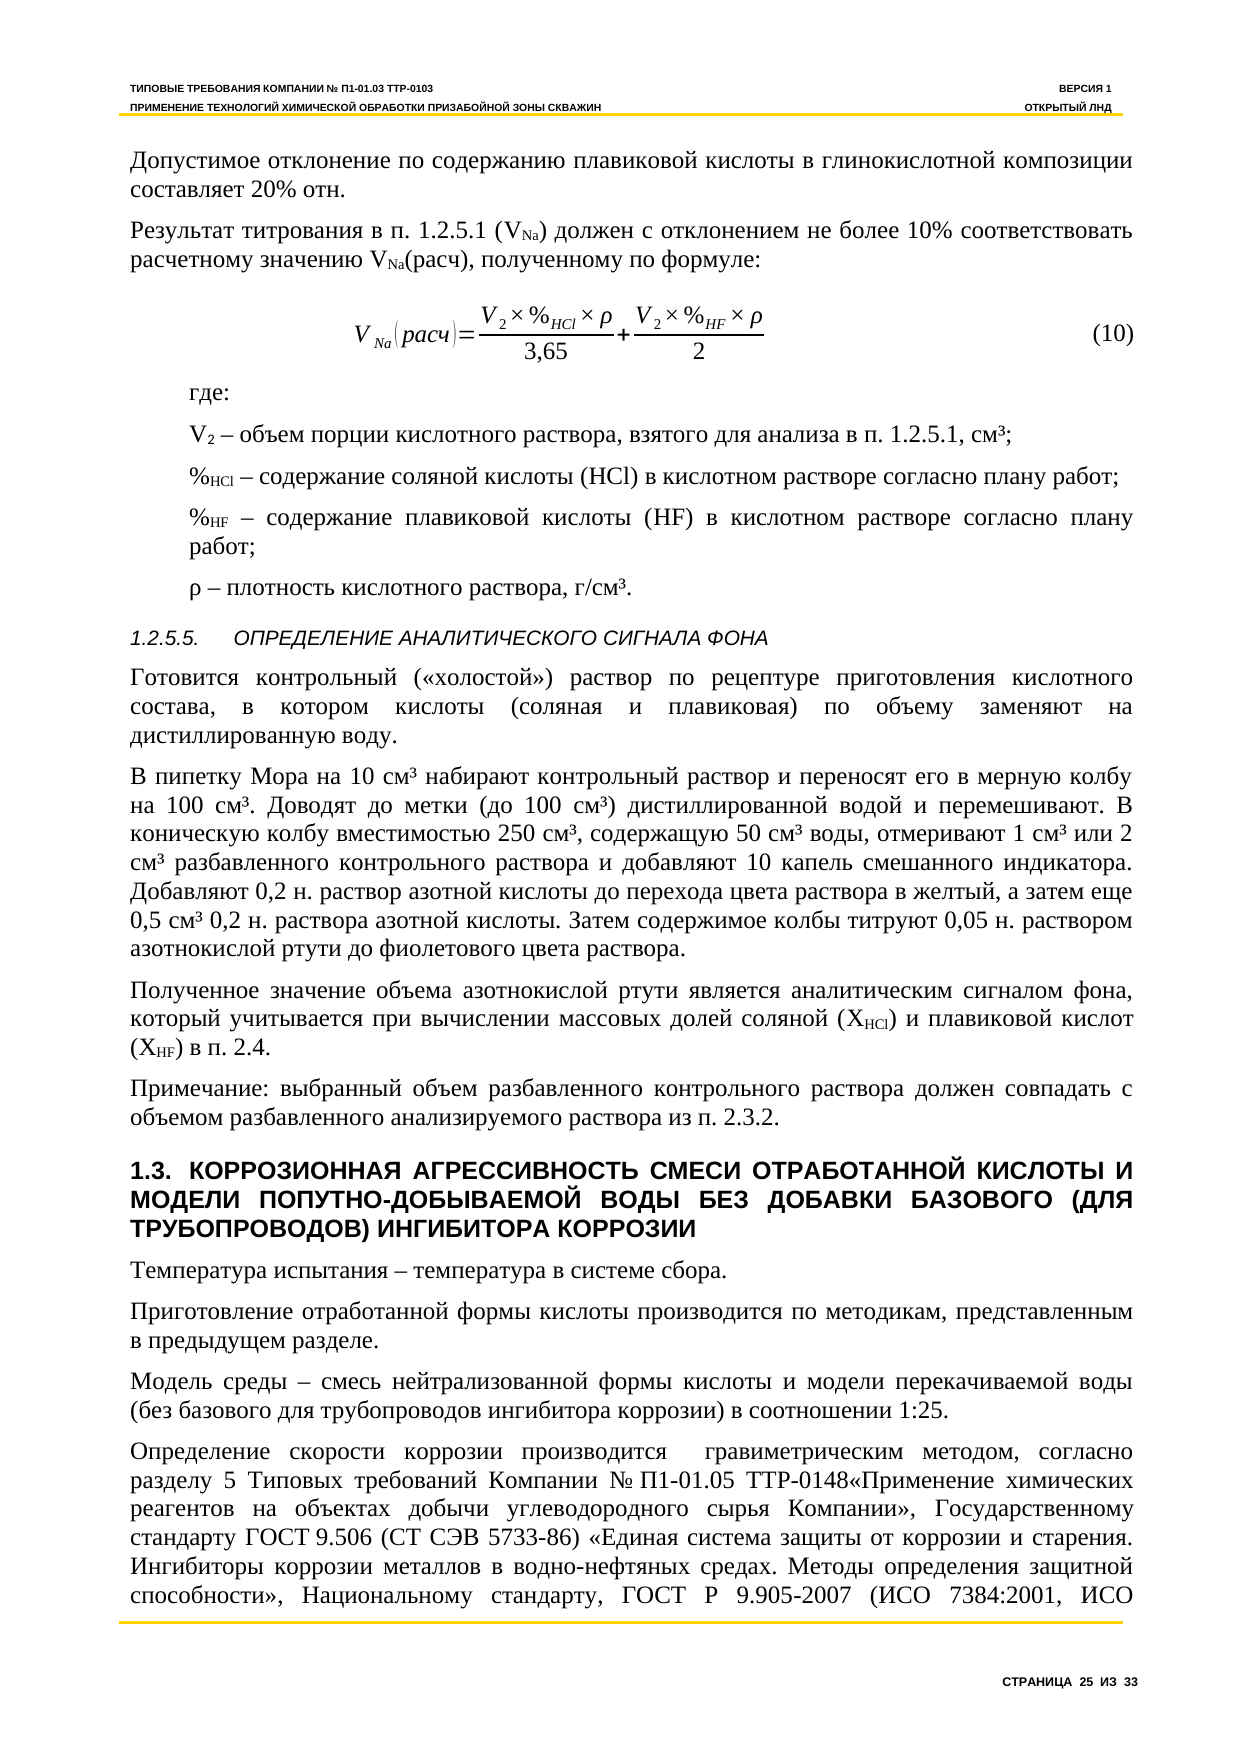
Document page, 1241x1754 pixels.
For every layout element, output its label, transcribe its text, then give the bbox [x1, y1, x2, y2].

text V2 – объем порции кислотного раствора, взятого для анализа в п. 1.2.5.1, см³; [189, 418, 1134, 448]
subtitle КОРРОЗИОННАЯ АГРЕССИВНОСТЬ СМЕСИ ОТРАБОТАННОЙ КИСЛОТЫ И МОДЕЛИ ПОПУТНО-ДОБЫВАЕМОЙ ВОДЫ БЕЗ ДОБАВКИ БАЗОВОГО (ДЛЯ ТРУБОПРОВОДОВ) ИНГИБИТОРА КОРРОЗИИ [130, 1156, 1134, 1242]
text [130, 1436, 1134, 1608]
text %HF – содержание плавиковой кислоты (HF) в кислотном растворе согласно плану работ; [189, 502, 1134, 559]
text Результат титрования в п. 1.2.5.1 (VNa) должен с отклонением не более 10% соответствовать расчетному значению VNa(расч), полученному по формуле: [130, 215, 1134, 273]
subtitle ОПРЕДЕЛЕНИЕ АНАЛИТИЧЕСКОГО СИГНАЛА ФОНА [130, 626, 1134, 650]
text Готовится контрольный («холостой») раствор по рецептуре приготовления кислотного состава, в котором кислоты (соляная и плавиковая) по объему заменяют на дистиллированную воду. [130, 662, 1134, 748]
text (10) [130, 301, 1134, 364]
text Допустимое отклонение по содержанию плавиковой кислоты в глинокислотной композиции составляет 20% отн. [130, 145, 1134, 203]
text ρ – плотность кислотного раствора, г/см³. [189, 572, 1134, 601]
text Температура испытания – температура в системе сбора. [130, 1255, 1134, 1283]
text где: [189, 377, 1134, 405]
text Приготовление отработанной формы кислоты производится по методикам, представленным в предыдущем разделе. [130, 1296, 1134, 1353]
text В пипетку Мора на 10 см³ набирают контрольный раствор и переносят его в мерную колбу на 100 см³. Доводят до метки (до 100 см³) дистиллированной водой и перемешивают. В коническую колбу вместимостью 250 см³, содержащую 50 см³ воды, отмеривают 1 см³ или 2 см³ разбавленного контрольного раствора и добавляют 10 капель смешанного индикатора. Добавляют 0,2 н. раствор азотной кислоты до перехода цвета раствора в желтый, а затем еще 0,5 см³ 0,2 н. раствора азотной кислоты. Затем содержимое колбы титруют 0,05 н. раствором азотнокислой ртути до фиолетового цвета раствора. [130, 761, 1134, 962]
text Примечание: выбранный объем разбавленного контрольного раствора должен совпадать с объемом разбавленного анализируемого раствора из п. 2.3.2. [130, 1073, 1134, 1131]
text Полученное значение объема азотнокислой ртути является аналитическим сигналом фона, который учитывается при вычислении массовых долей соляной (XHCl) и плавиковой кислот (XHF) в п. 2.4. [130, 975, 1134, 1061]
text Модель среды – смесь нейтрализованной формы кислоты и модели перекачиваемой воды (без базового для трубопроводов ингибитора коррозии) в соотношении 1:25. [130, 1366, 1134, 1423]
text %HCl – содержание соляной кислоты (HCl) в кислотном растворе согласно плану работ; [189, 461, 1134, 489]
